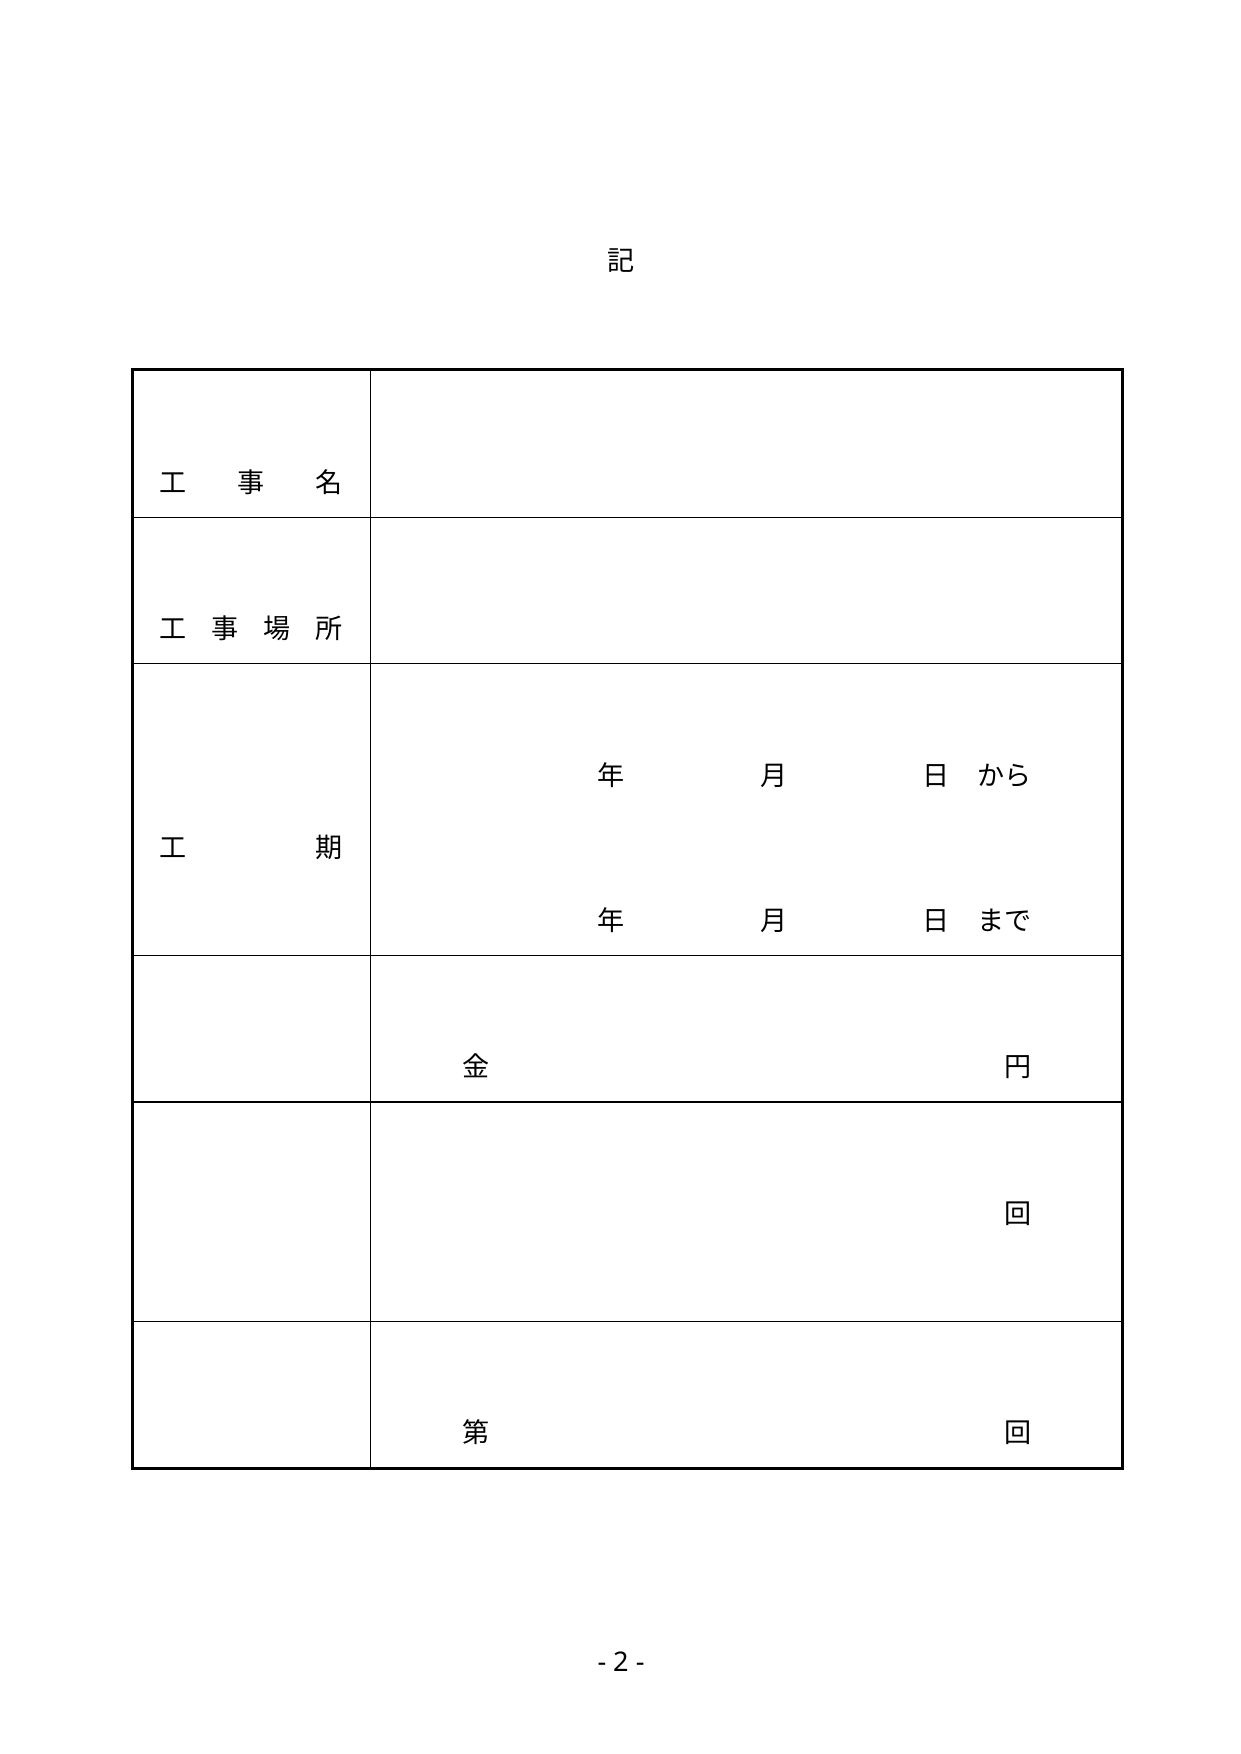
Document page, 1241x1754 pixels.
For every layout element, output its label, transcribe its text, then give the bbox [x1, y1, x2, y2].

table_header 工 事 名 [134, 371, 370, 517]
table_cell 工 期 [134, 664, 370, 955]
table_cell [134, 956, 370, 1101]
table_cell 回 [371, 1103, 1121, 1321]
text 記 [119, 223, 1122, 295]
table_header [371, 371, 1121, 517]
table_cell [134, 1103, 370, 1321]
table_cell 工 事 場 所 [134, 518, 370, 663]
table_cell 年 月 日 から 年 月 日 まで [371, 664, 1121, 955]
table_cell 金 円 [371, 956, 1121, 1101]
table_cell [371, 518, 1121, 663]
table_cell [134, 1322, 370, 1467]
table_cell 第 回 [371, 1322, 1121, 1467]
